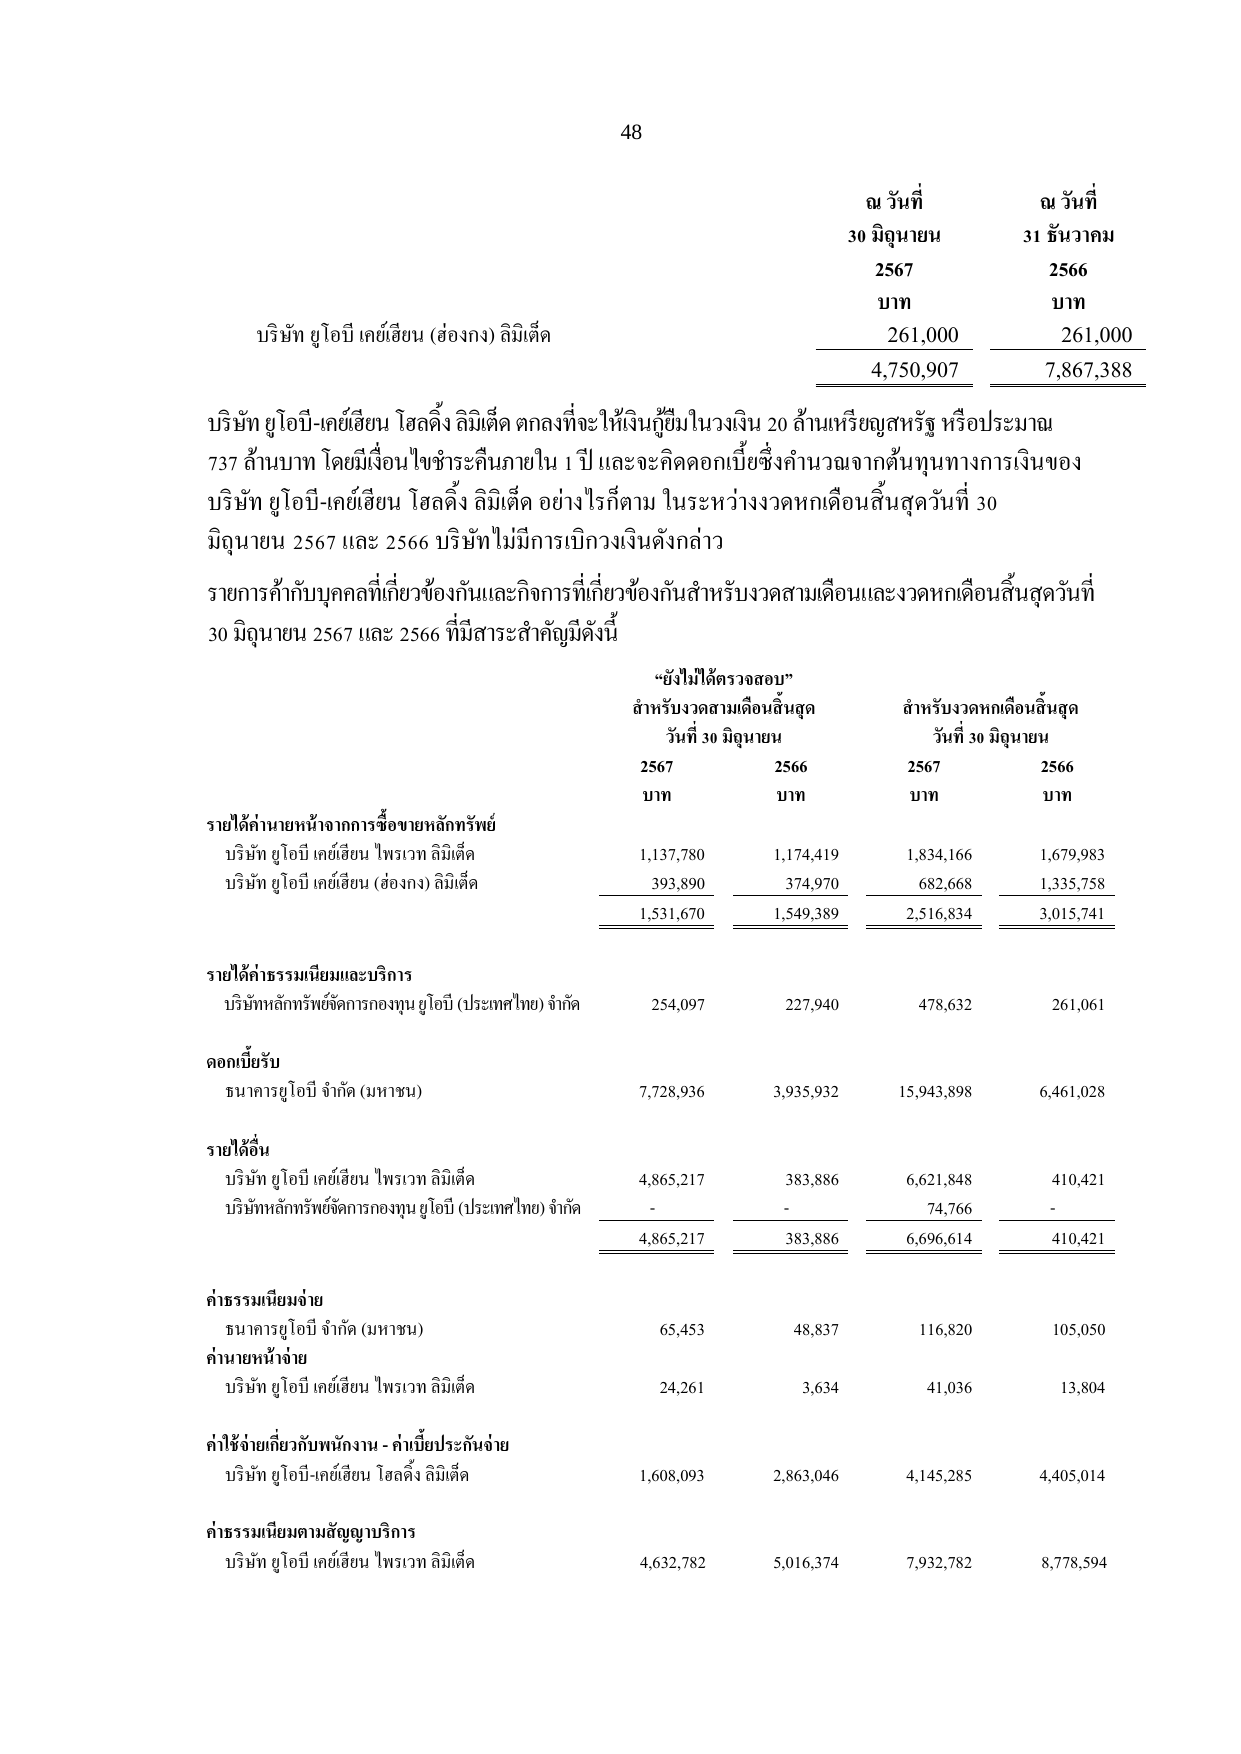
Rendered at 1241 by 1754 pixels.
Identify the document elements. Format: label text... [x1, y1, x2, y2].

text บริษัท ยูโอบี-เคย์เฮียน โฮลดิ้ง ลิมิเต็ด ตกลงที่จะให้เงินกู้ยืมในวงเงิน 20 ล้านเหรียญสหรัฐ หรือประมาณ 737 ล้านบาท โดยมีเงื่อนไขชำระคืนภายใน 1 ปี และจะคิดดอกเบี้ยซึ่งคำนวณจากต้นทุนทางการเงินของบริษัท ยูโอบี-เคย์เฮียน โฮลดิ้ง ลิมิเต็ด อย่างไรก็ตาม ในระหว่างงวดหกเดือนสิ้นสุดวันที่ 30 มิถุนายน2567 และ 2566 บริษัทไม่มีการเบิกวงเงินดังกล่าว [207, 399, 1113, 558]
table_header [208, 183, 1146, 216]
text รายการค้ากับบุคคลที่เกี่ยวข้องกันและกิจการที่เกี่ยวข้องกันสำหรับงวดสามเดือนและงวดหกเดือนสิ้นสุดวันที่ 30 มิถุนายน 2567 และ 2566 ที่มีสาระสำคัญมีดังนี้ [207, 570, 1125, 649]
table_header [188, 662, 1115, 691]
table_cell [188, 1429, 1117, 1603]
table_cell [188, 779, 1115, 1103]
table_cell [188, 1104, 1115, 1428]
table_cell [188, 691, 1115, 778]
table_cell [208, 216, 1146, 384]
